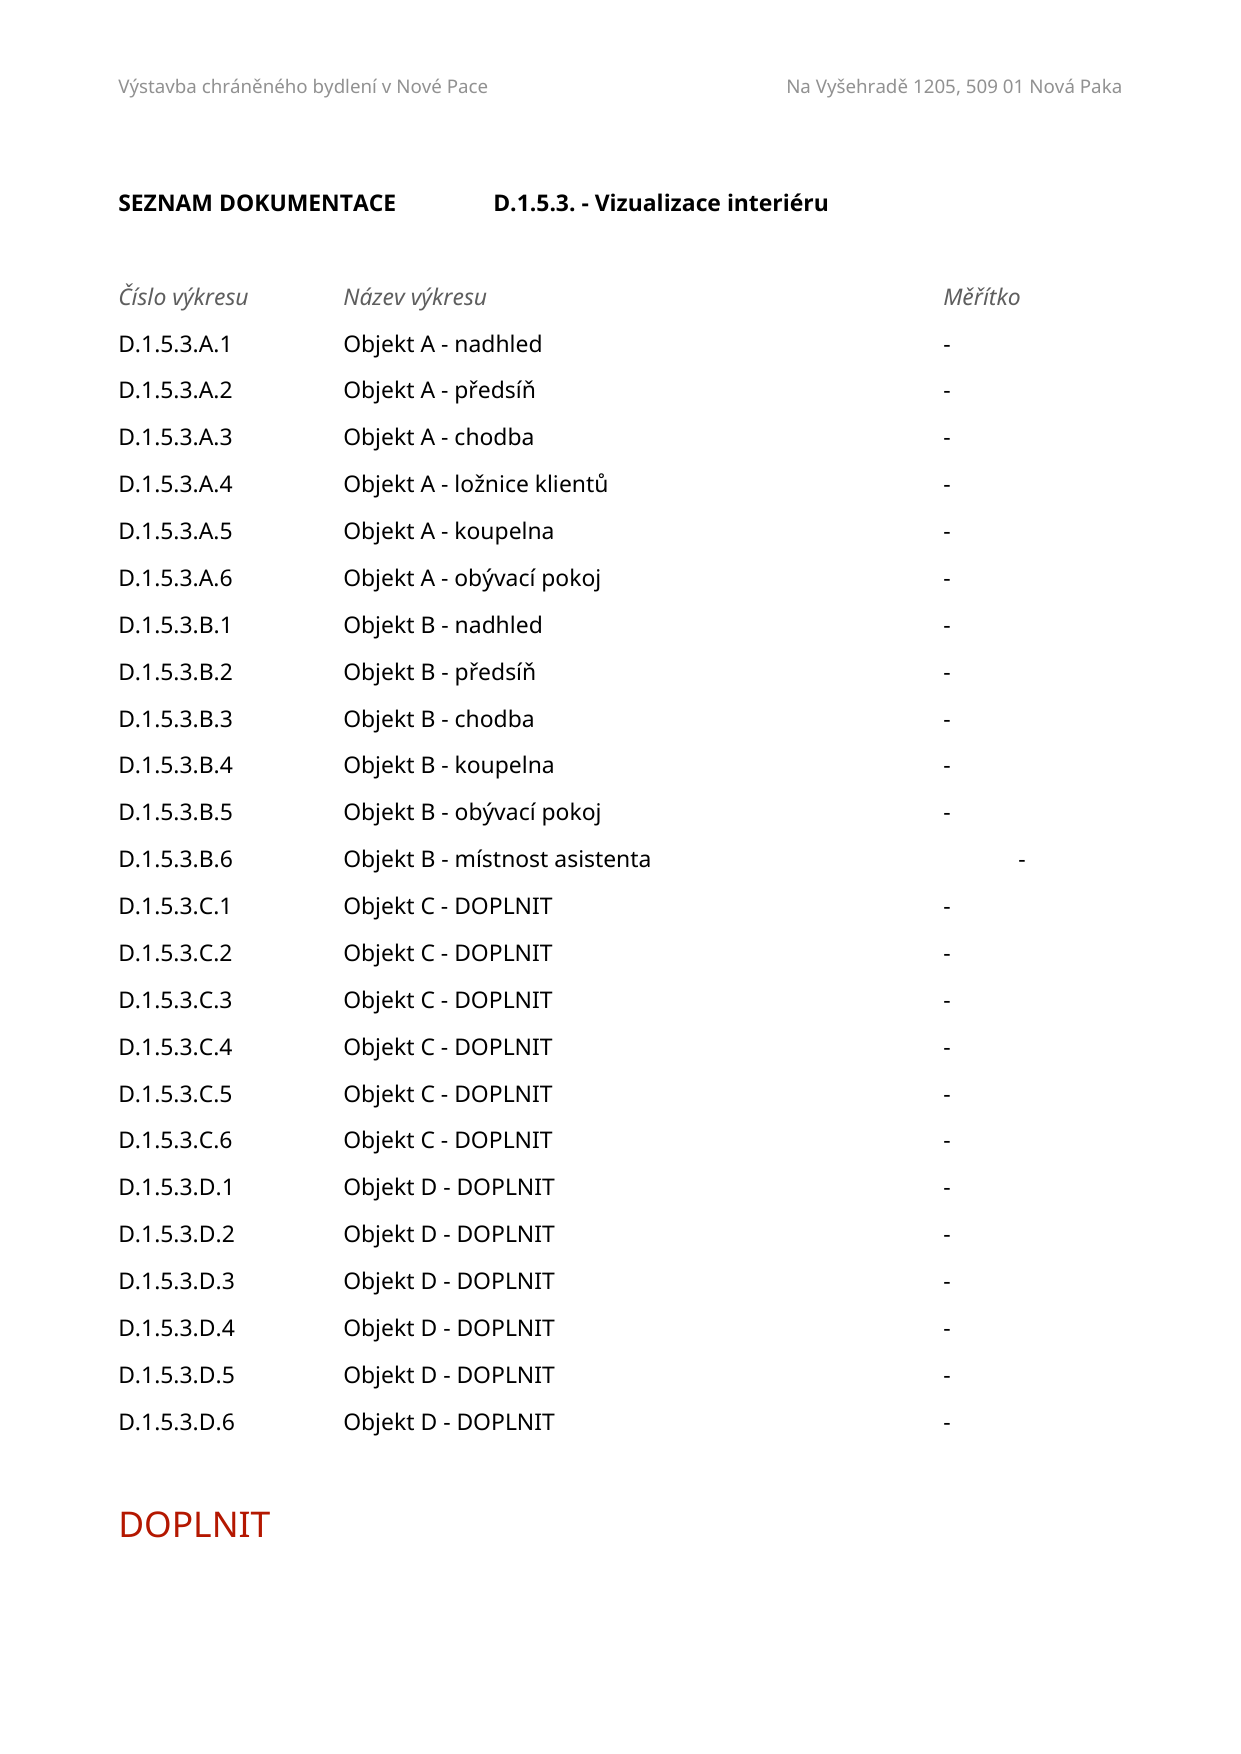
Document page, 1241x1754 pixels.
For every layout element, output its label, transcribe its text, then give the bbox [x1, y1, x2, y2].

text D.1.5.3.D.6 Objekt D - DOPLNIT - [118, 1406, 1122, 1437]
text D.1.5.3.D.4 Objekt D - DOPLNIT - [118, 1312, 1122, 1343]
text D.1.5.3.C.2 Objekt C - DOPLNIT - [118, 937, 1122, 968]
text D.1.5.3.A.4 Objekt A - ložnice klientů - [118, 468, 1122, 499]
text Číslo výkresu Název výkresu Měřítko [118, 281, 1122, 312]
text D.1.5.3.C.1 Objekt C - DOPLNIT - [118, 890, 1122, 921]
text D.1.5.3.B.1 Objekt B - nadhled - [118, 609, 1122, 640]
text D.1.5.3.D.5 Objekt D - DOPLNIT - [118, 1359, 1122, 1390]
text DOPLNIT [118, 1499, 1122, 1548]
text D.1.5.3.A.2 Objekt A - předsíň - [118, 374, 1122, 406]
text D.1.5.3.C.5 Objekt C - DOPLNIT - [118, 1077, 1122, 1109]
text D.1.5.3.A.6 Objekt A - obývací pokoj - [118, 562, 1122, 593]
text D.1.5.3.B.5 Objekt B - obývací pokoj - [118, 796, 1122, 827]
text D.1.5.3.D.1 Objekt D - DOPLNIT - [118, 1171, 1122, 1202]
text D.1.5.3.C.6 Objekt C - DOPLNIT - [118, 1124, 1122, 1156]
text D.1.5.3.A.3 Objekt A - chodba - [118, 421, 1122, 452]
text D.1.5.3.B.3 Objekt B - chodba - [118, 702, 1122, 734]
text D.1.5.3.B.4 Objekt B - koupelna - [118, 749, 1122, 781]
text D.1.5.3.D.2 Objekt D - DOPLNIT - [118, 1218, 1122, 1249]
text D.1.5.3.A.5 Objekt A - koupelna - [118, 515, 1122, 546]
text D.1.5.3.C.3 Objekt C - DOPLNIT - [118, 984, 1122, 1015]
text D.1.5.3.A.1 Objekt A - nadhled - [118, 327, 1122, 359]
text D.1.5.3.B.2 Objekt B - předsíň - [118, 656, 1122, 687]
text D.1.5.3.B.6 Objekt B - místnost asistenta - [118, 843, 1122, 874]
text D.1.5.3.C.4 Objekt C - DOPLNIT - [118, 1031, 1122, 1062]
text D.1.5.3.D.3 Objekt D - DOPLNIT - [118, 1265, 1122, 1296]
text SEZNAM DOKUMENTACE D.1.5.3. - Vizualizace interiéru [118, 187, 1122, 218]
